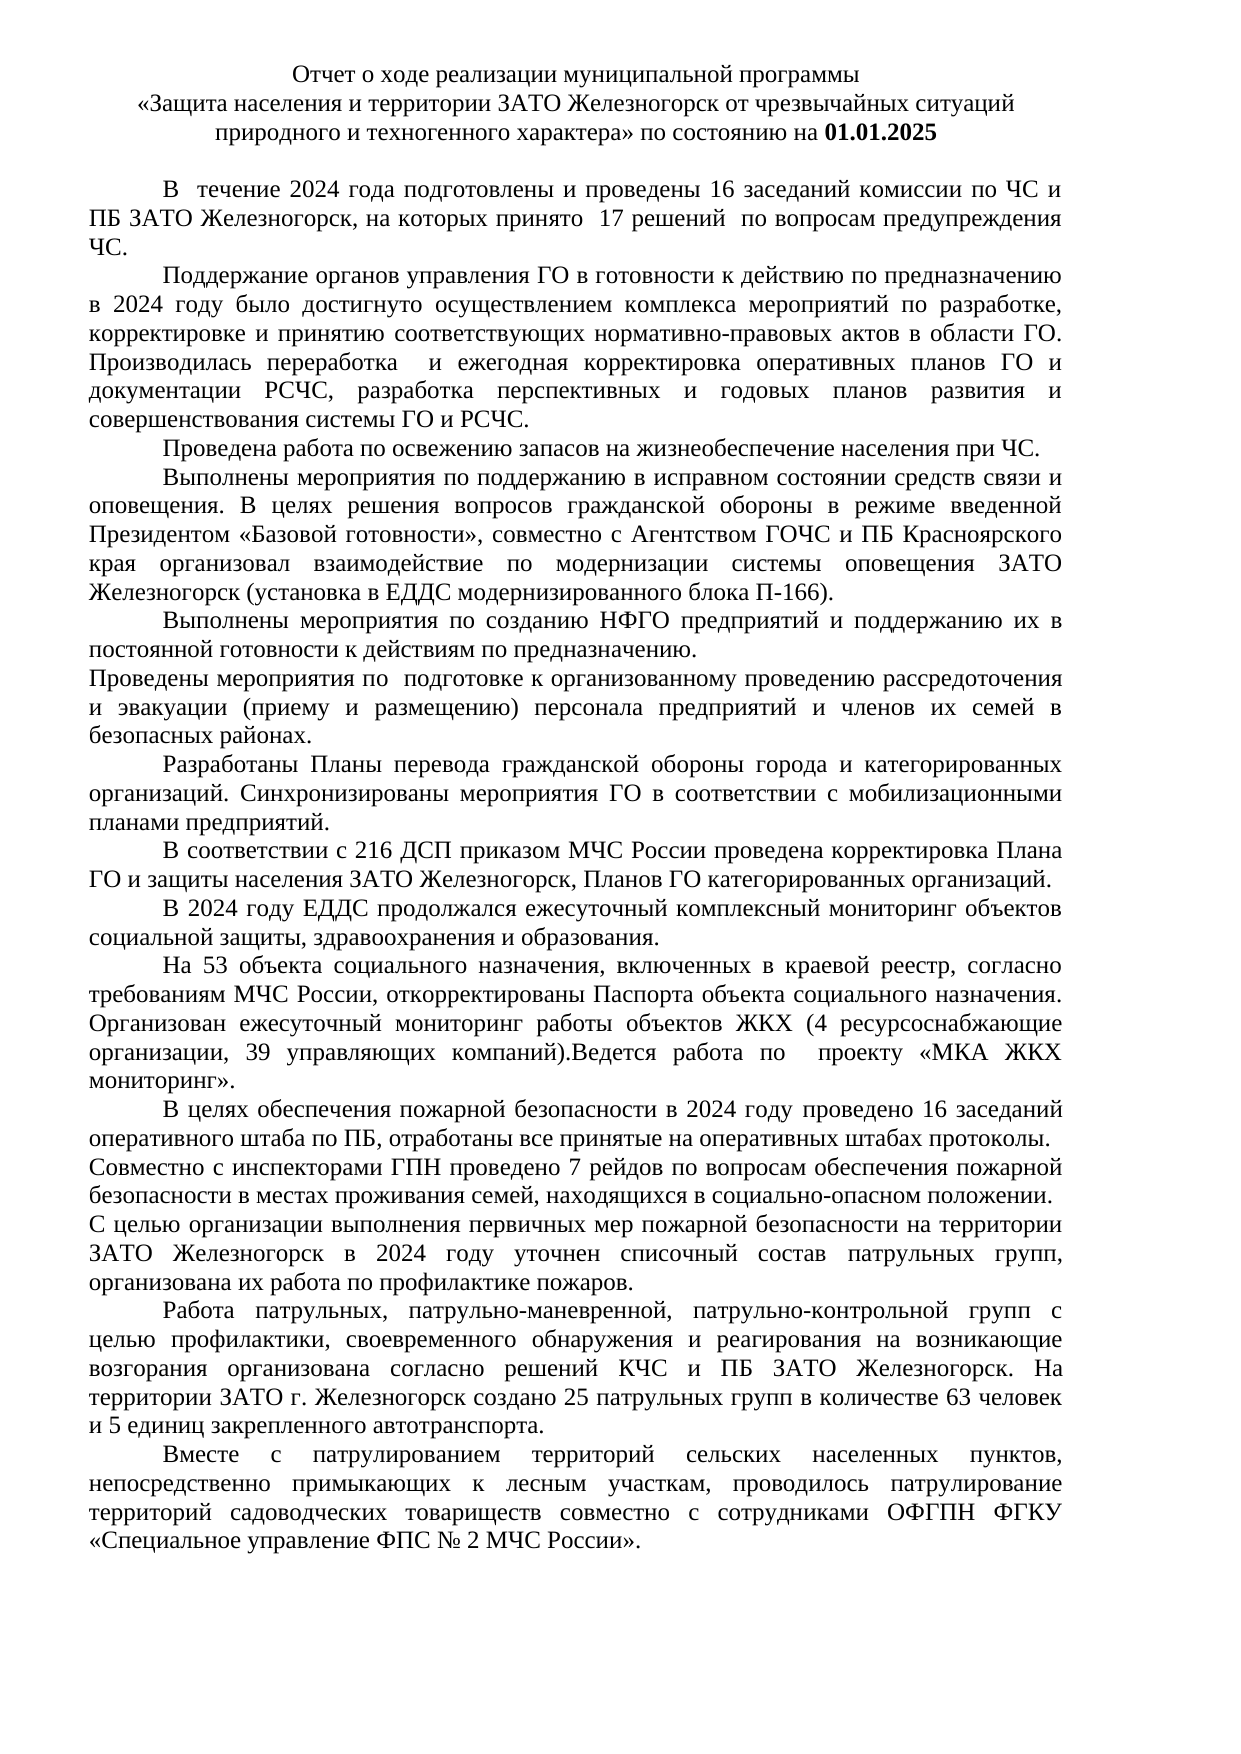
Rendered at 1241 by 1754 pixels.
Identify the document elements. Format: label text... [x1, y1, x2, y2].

subtitle Вместе с патрулированием территорий сельских населенных пунктов, непосредственно примыкающих к лесным участкам, проводилось патрулирование территорий садоводческих товариществ совместно с сотрудниками ОФГПН ФГКУ «Специальное управление ФПС № 2 МЧС России». [89, 1439, 1063, 1554]
subtitle Отчет о ходе реализации муниципальной программы [89, 59, 1063, 88]
subtitle Проведена работа по освежению запасов на жизнеобеспечение населения при ЧС. [89, 433, 1063, 462]
subtitle В 2024 году ЕДДС продолжался ежесуточный комплексный мониторинг объектов социальной защиты, здравоохранения и образования. [89, 893, 1063, 950]
subtitle В течение 2024 года подготовлены и проведены 16 заседаний комиссии по ЧС и ПБ ЗАТО Железногорск, на которых принято 17 решений по вопросам предупреждения ЧС. [89, 174, 1063, 260]
subtitle В соответствии с 216 ДСП приказом МЧС России проведена корректировка Плана ГО и защиты населения ЗАТО Железногорск, Планов ГО категорированных организаций. [89, 835, 1063, 893]
subtitle На 53 объекта социального назначения, включенных в краевой реестр, согласно требованиям МЧС России, откорректированы Паспорта объекта социального назначения. Организован ежесуточный мониторинг работы объектов ЖКХ (4 ресурсоснабжающие организации, 39 управляющих компаний).Ведется работа по проекту «МКА ЖКХ мониторинг». [89, 950, 1063, 1094]
subtitle С целью организации выполнения первичных мер пожарной безопасности на территории ЗАТО Железногорск в 2024 году уточнен списочный состав патрульных групп, организована их работа по профилактике пожаров. [89, 1209, 1063, 1295]
subtitle Совместно с инспекторами ГПН проведено 7 рейдов по вопросам обеспечения пожарной безопасности в местах проживания семей, находящихся в социально-опасном положении. [89, 1152, 1063, 1209]
subtitle Выполнены мероприятия по созданию НФГО предприятий и поддержанию их в постоянной готовности к действиям по предназначению. [89, 605, 1063, 663]
subtitle Поддержание органов управления ГО в готовности к действию по предназначению в 2024 году было достигнуто осуществлением комплекса мероприятий по разработке, корректировке и принятию соответствующих нормативно-правовых актов в области ГО. Производилась переработка и ежегодная корректировка оперативных планов ГО и документации РСЧС, разработка перспективных и годовых планов развития и совершенствования системы ГО и РСЧС. [89, 260, 1063, 433]
subtitle Проведены мероприятия по подготовке к организованному проведению рассредоточения и эвакуации (приему и размещению) персонала предприятий и членов их семей в безопасных районах. [89, 663, 1063, 749]
subtitle Выполнены мероприятия по поддержанию в исправном состоянии средств связи и оповещения. В целях решения вопросов гражданской обороны в режиме введенной Президентом «Базовой готовности», совместно с Агентством ГОЧС и ПБ Красноярского края организовал взаимодействие по модернизации системы оповещения ЗАТО Железногорск (установка в ЕДДС модернизированного блока П-166). [89, 462, 1063, 605]
subtitle В целях обеспечения пожарной безопасности в 2024 году проведено 16 заседаний оперативного штаба по ПБ, отработаны все принятые на оперативных штабах протоколы. [89, 1094, 1063, 1152]
subtitle «Защита населения и территории ЗАТО Железногорск от чрезвычайных ситуаций природного и техногенного характера» по состоянию на 01.01.2025 [89, 88, 1063, 145]
subtitle Работа патрульных, патрульно-маневренной, патрульно-контрольной групп с целью профилактики, своевременного обнаружения и реагирования на возникающие возгорания организована согласно решений КЧС и ПБ ЗАТО Железногорск. На территории ЗАТО г. Железногорск создано 25 патрульных групп в количестве 63 человек и 5 единиц закрепленного автотранспорта. [89, 1295, 1063, 1439]
subtitle Разработаны Планы перевода гражданской обороны города и категорированных организаций. Синхронизированы мероприятия ГО в соответствии с мобилизационными планами предприятий. [89, 749, 1063, 835]
